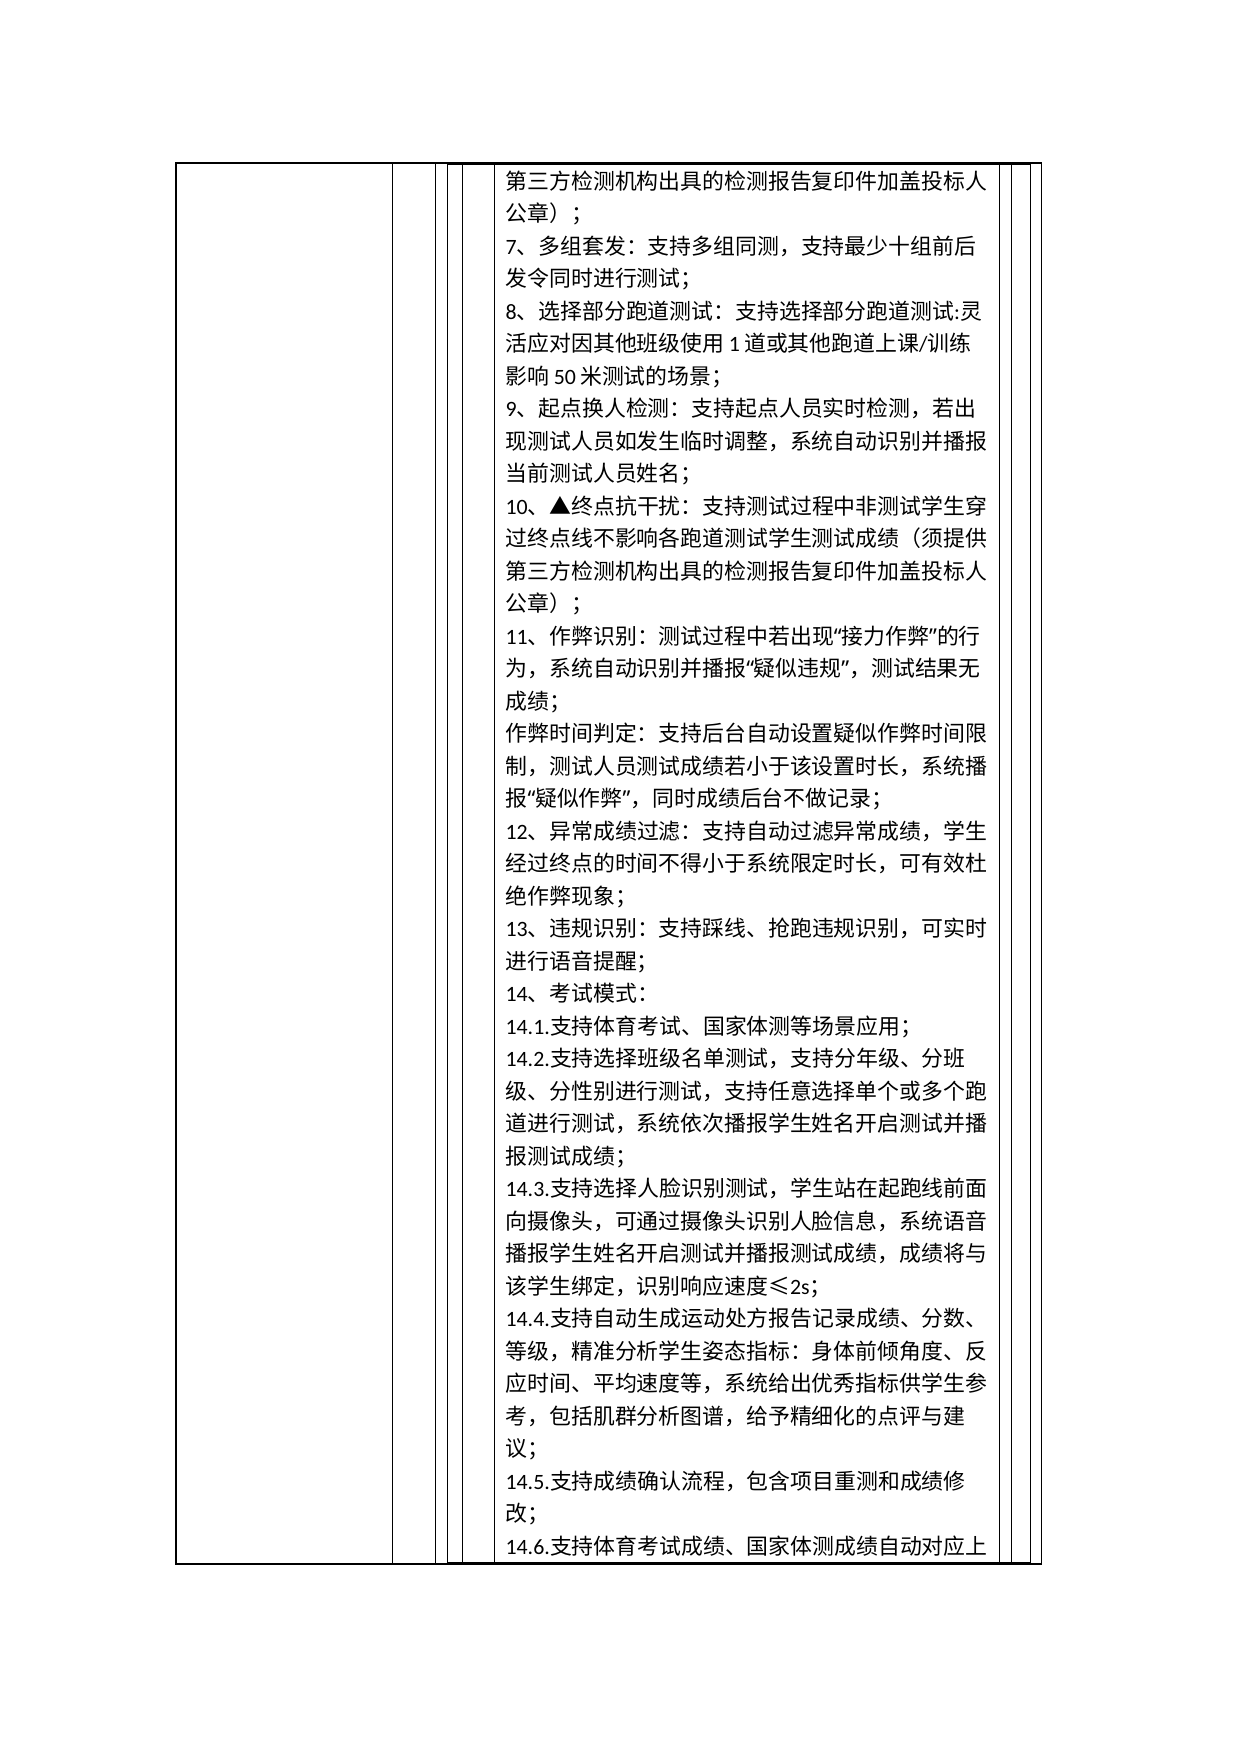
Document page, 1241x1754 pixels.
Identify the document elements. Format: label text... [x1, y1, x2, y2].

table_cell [1031, 164, 1041, 1563]
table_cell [436, 164, 447, 1563]
table_cell [177, 164, 392, 1563]
table_cell 1 [393, 164, 435, 1563]
